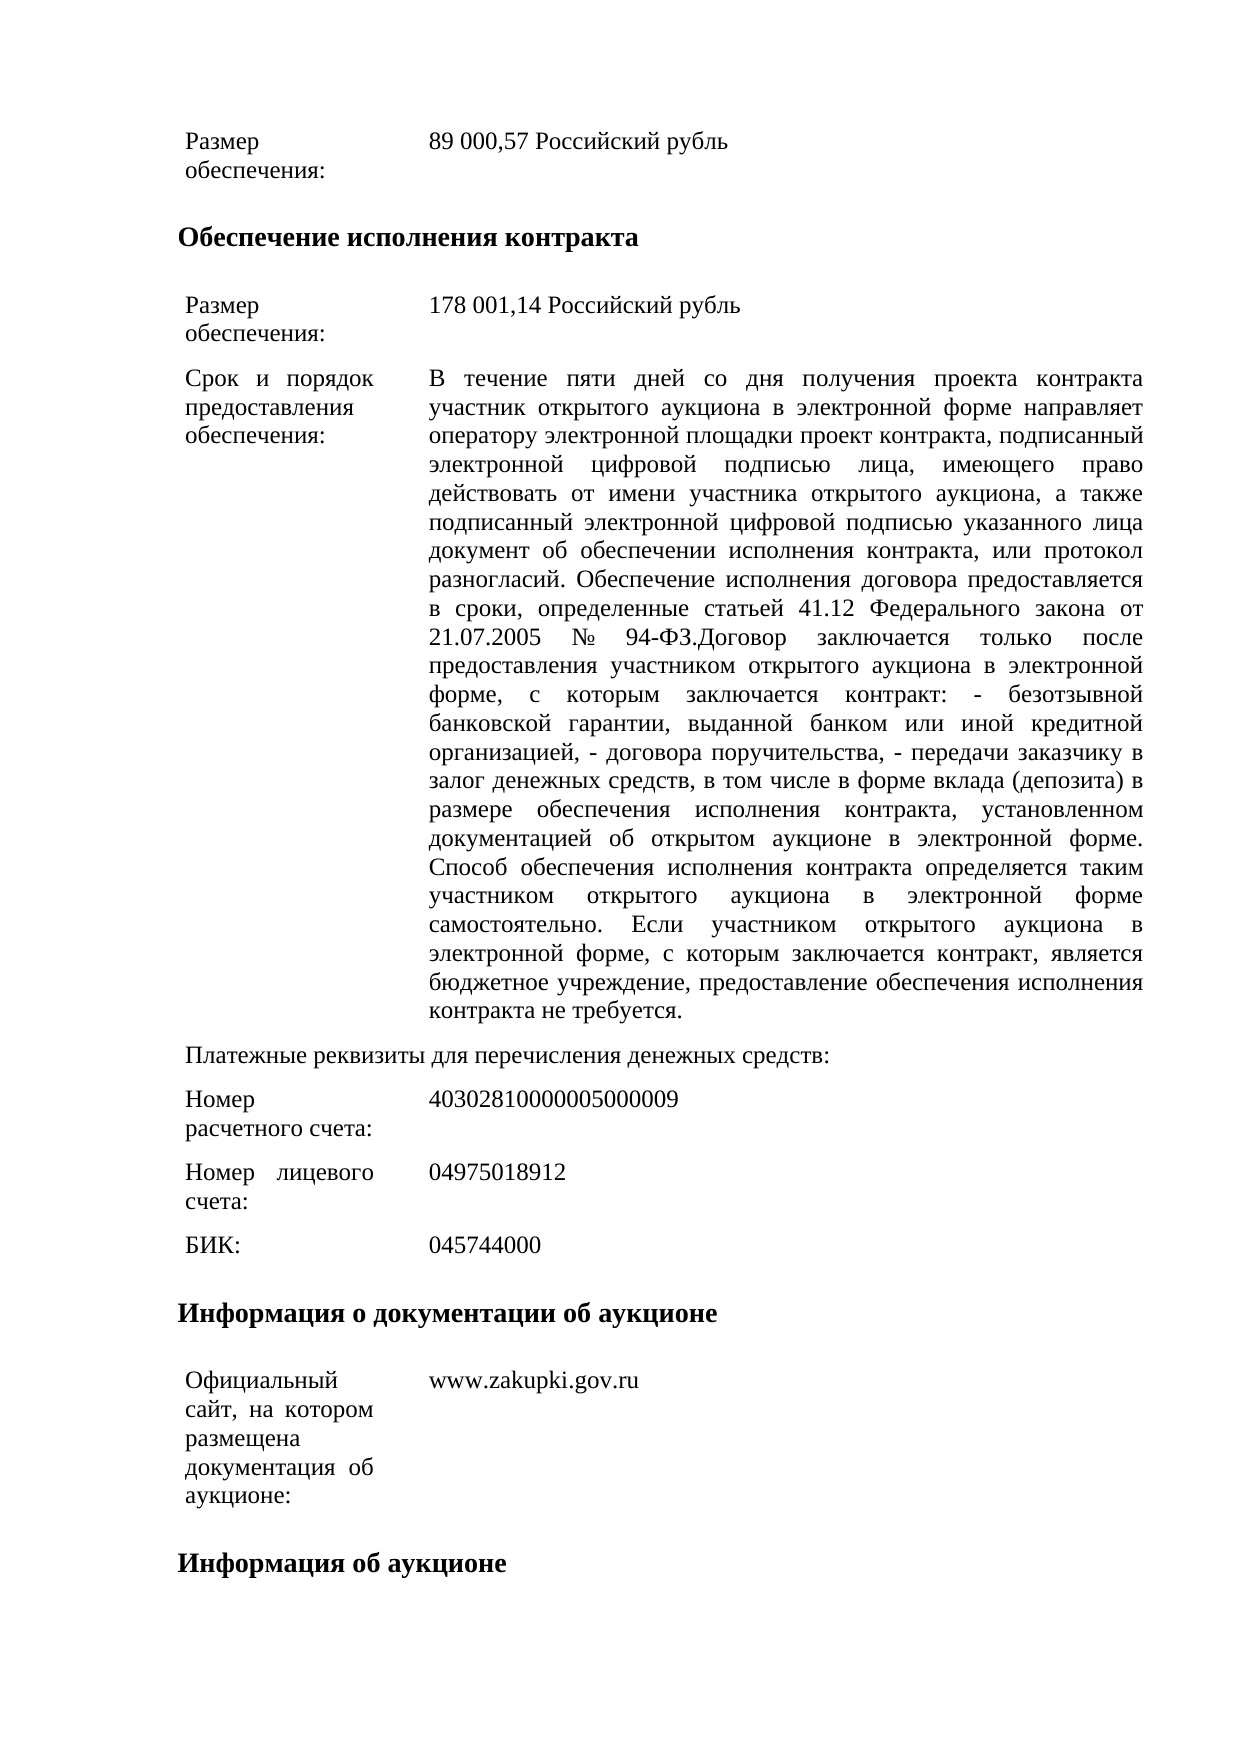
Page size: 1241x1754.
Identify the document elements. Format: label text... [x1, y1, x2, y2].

text Обеспечение исполнения контракта [177, 220, 1152, 253]
text Информация об аукционе [177, 1546, 1152, 1579]
table_header 89 000,57 Российский рубль [421, 118, 1152, 191]
table_header 178 001,14 Российский рубль [421, 282, 1152, 355]
table_header Размер обеспечения: [177, 118, 421, 191]
table_cell В течение пяти дней со дня получения проекта контракта участник открытого аукциона в электронной форме направляет оператору электронной площадки проект контракта, подписанный электронной цифровой подписью лица, имеющего право действовать от имени участника открытого аукциона, а также подписанный электронной цифровой подписью указанного лица документ об обеспечении исполнения контракта, или протокол разногласий. Обеспечение исполнения договора предоставляется в сроки, определенные статьей 41.12 Федерального закона от 21.07.2005 № 94-ФЗ.Договор заключается только после предоставления участником открытого аукциона в электронной форме, с которым заключается контракт: - безотзывной банковской гарантии, выданной банком или иной кредитной организацией, - договора поручительства, - передачи заказчику в залог денежных средств, в том числе в форме вклада (депозита) в размере обеспечения исполнения контракта, установленном документацией об открытом аукционе в электронной форме. Способ обеспечения исполнения контракта определяется таким участником открытого аукциона в электронной форме самостоятельно. Если участником открытого аукциона в электронной форме, с которым заключается контракт, является бюджетное учреждение, предоставление обеспечения исполнения контракта не требуется. [421, 355, 1152, 1032]
table_cell БИК: [177, 1223, 421, 1267]
table_header Официальный сайт, на котором размещена документация об аукционе: [177, 1358, 421, 1517]
table_cell 04975018912 [421, 1150, 1152, 1223]
table_cell 045744000 [421, 1223, 1152, 1267]
table_cell Срок и порядок предоставления обеспечения: [177, 355, 421, 1032]
text Информация о документации об аукционе [177, 1296, 1152, 1328]
table_cell Номер лицевого счета: [177, 1150, 421, 1223]
table_cell Платежные реквизиты для перечисления денежных средств: [177, 1032, 1152, 1076]
table_header Размер обеспечения: [177, 282, 421, 355]
table_cell 40302810000005000009 [421, 1076, 1152, 1149]
table_header www.zakupki.gov.ru [421, 1358, 1152, 1517]
table_cell Номер расчетного счета: [177, 1076, 421, 1149]
